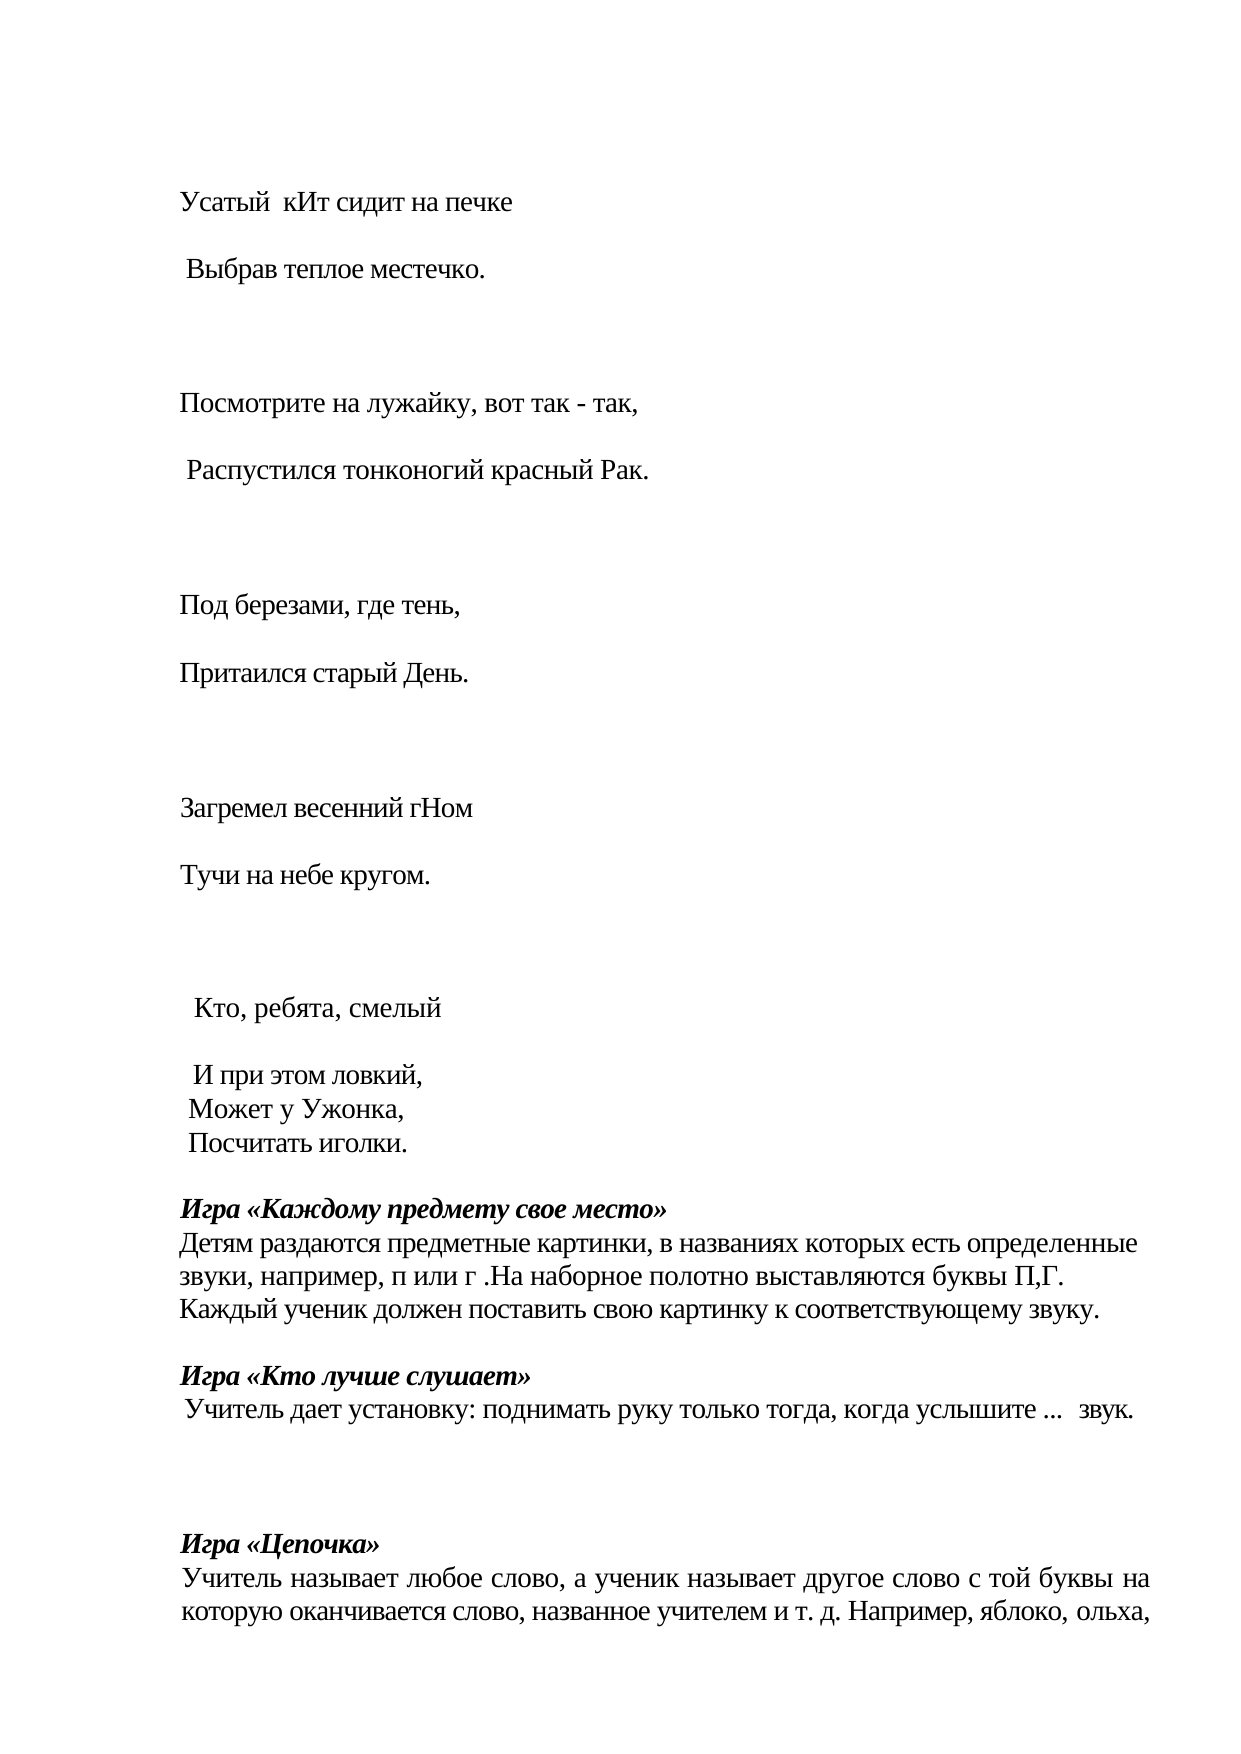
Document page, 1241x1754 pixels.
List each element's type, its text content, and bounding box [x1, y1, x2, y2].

text Посмотрите на лужайку, вот так - так, [179, 386, 1152, 419]
text Детям раздаются предметные картинки, в названиях которых есть определенные звуки, например, п или г .На наборное полотно выставляются буквы П,Г. Каждый ученик должен поставить свою картинку к соответствующему звуку. [179, 1226, 1152, 1325]
text Загремел весенний гНом [180, 790, 990, 824]
text Притаился старый День. [179, 656, 990, 689]
text Выбрав теплое местечко. [179, 251, 1044, 285]
text Тучи на небе кругом. [180, 857, 990, 891]
text Под березами, где тень, [179, 588, 990, 621]
text Кто, ребята, смелый [179, 991, 936, 1025]
text Распустился тонконогий красный Рак. [179, 453, 1152, 486]
text Может у Ужонка, Посчитать иголки. [188, 1091, 450, 1159]
text Игра «Каждому предмету свое место» [180, 1192, 1152, 1226]
text И при этом ловкий, [179, 1058, 936, 1091]
text Усатый кИт сидит на печке [179, 184, 1044, 218]
text Учитель дает установку: поднимать руку только тогда, когда услышите ... звук. [183, 1392, 1152, 1425]
text Игра «Цепочка» [180, 1527, 1152, 1560]
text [181, 1560, 1150, 1627]
text Игра «Кто лучше слушает» [179, 1359, 1152, 1392]
